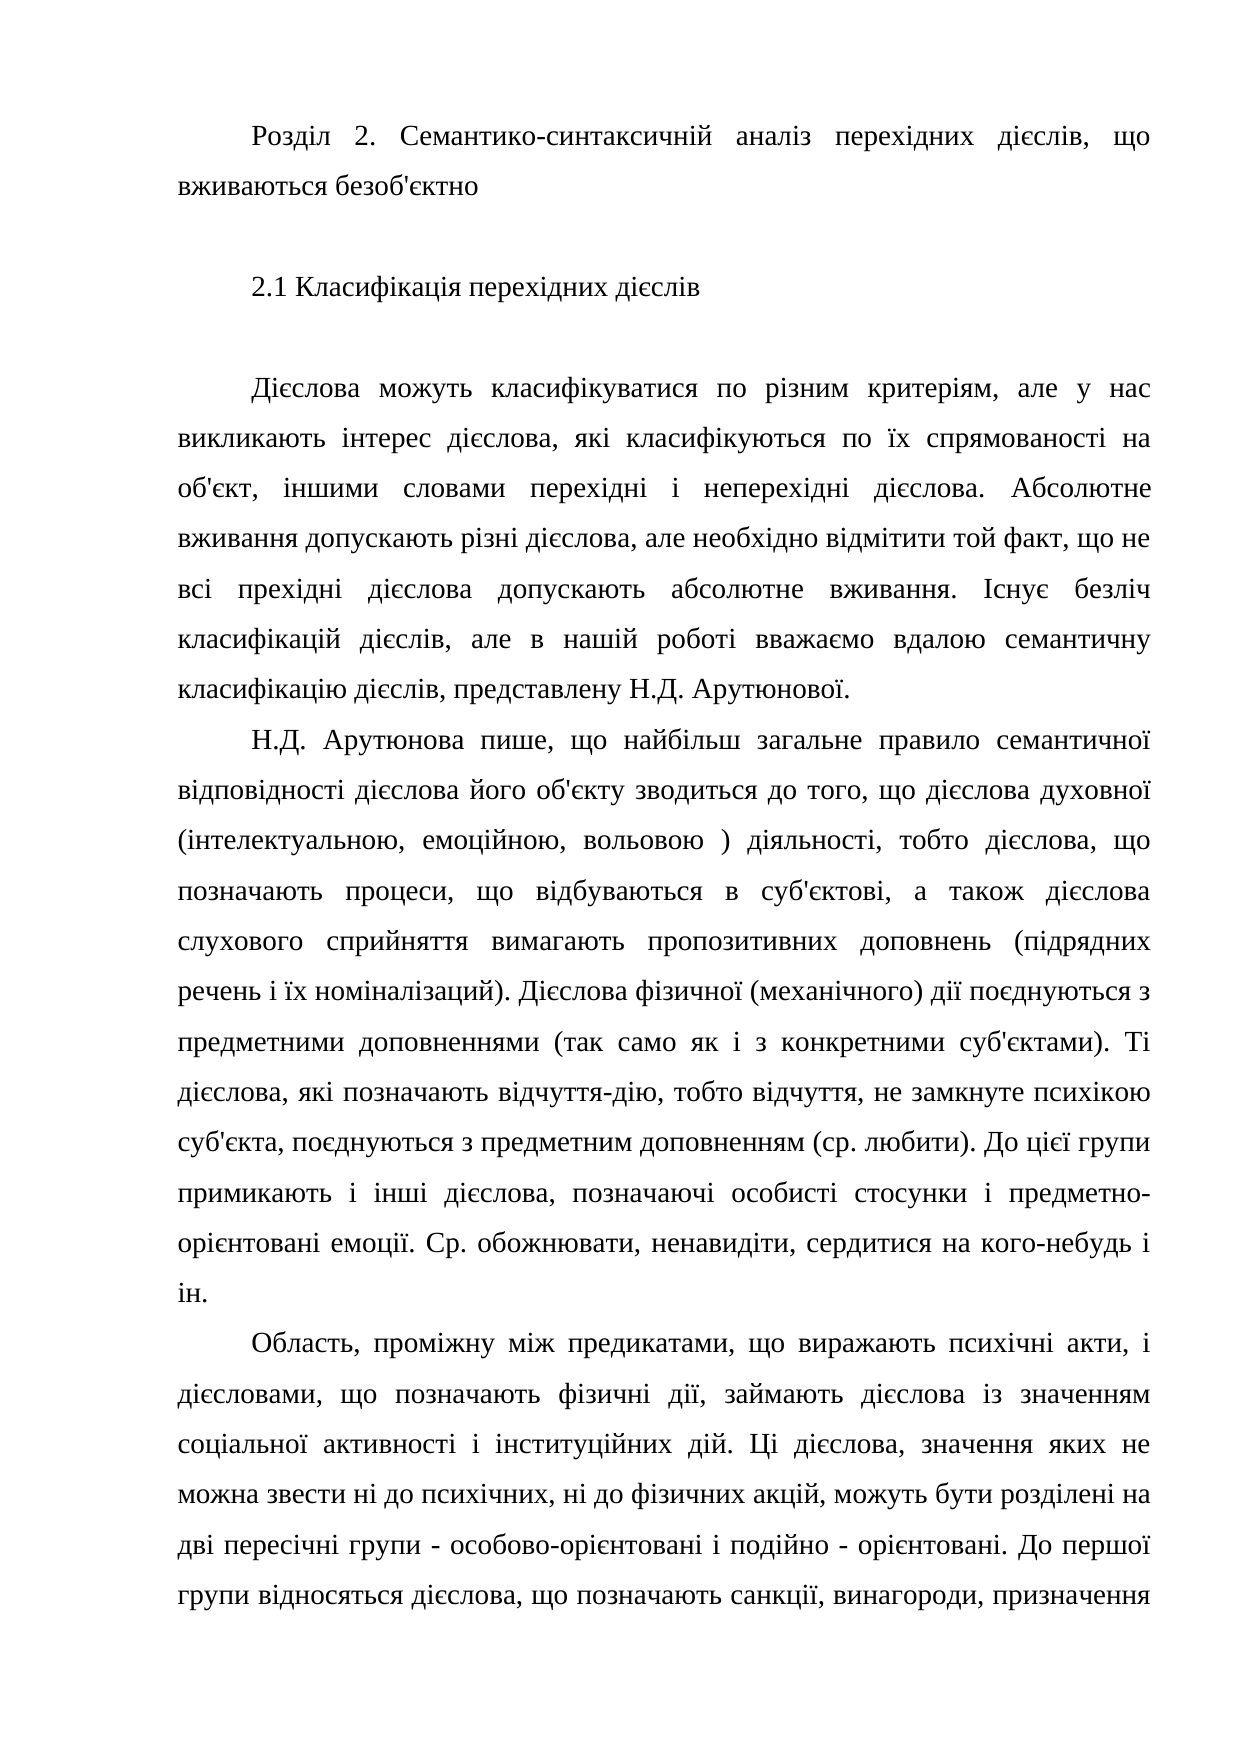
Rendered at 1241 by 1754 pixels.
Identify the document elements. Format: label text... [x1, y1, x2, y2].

text Розділ 2. Семантико-синтаксичній аналіз перехідних дієслів, що вживаються безоб'єктно [177, 118, 1152, 202]
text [177, 1326, 1152, 1611]
text Дієслова можуть класифікуватися по різним критеріям, але у нас викликають інтерес дієслова, які класифікуються по їх спрямованості на об'єкт, іншими словами перехідні і неперехідні дієслова. Абсолютне вживання допускають різні дієслова, але необхідно відмітити той факт, що не всі прехідні дієслова допускають абсолютне вживання. Існує безліч класифікацій дієслів, але в нашій роботі вважаємо вдалою семантичну класифікацію дієслів, представлену Н.Д. Арутюнової. [177, 370, 1152, 705]
text Н.Д. Арутюнова пише, що найбільш загальне правило семантичної відповідності дієслова його об'єкту зводиться до того, що дієслова духовної (інтелектуальною, емоційною, вольовою ) діяльності, тобто дієслова, що позначають процеси, що відбуваються в суб'єктові, а також дієслова слухового сприйняття вимагають пропозитивних доповнень (підрядних речень і їх номіналізаций). Дієслова фізичної (механічного) дії поєднуються з предметними доповненнями (так само як і з конкретними суб'єктами). Ті дієслова, які позначають відчуття-дію, тобто відчуття, не замкнуте психікою суб'єкта, поєднуються з предметним доповненням (ср. любити). До цієї групи примикають і інші дієслова, позначаючі особисті стосунки і предметно-орієнтовані емоції. Ср. обожнювати, ненавидіти, сердитися на кого-небудь і ін. [177, 722, 1152, 1309]
text 2.1 Класифікація перехідних дієслів [177, 269, 1152, 303]
